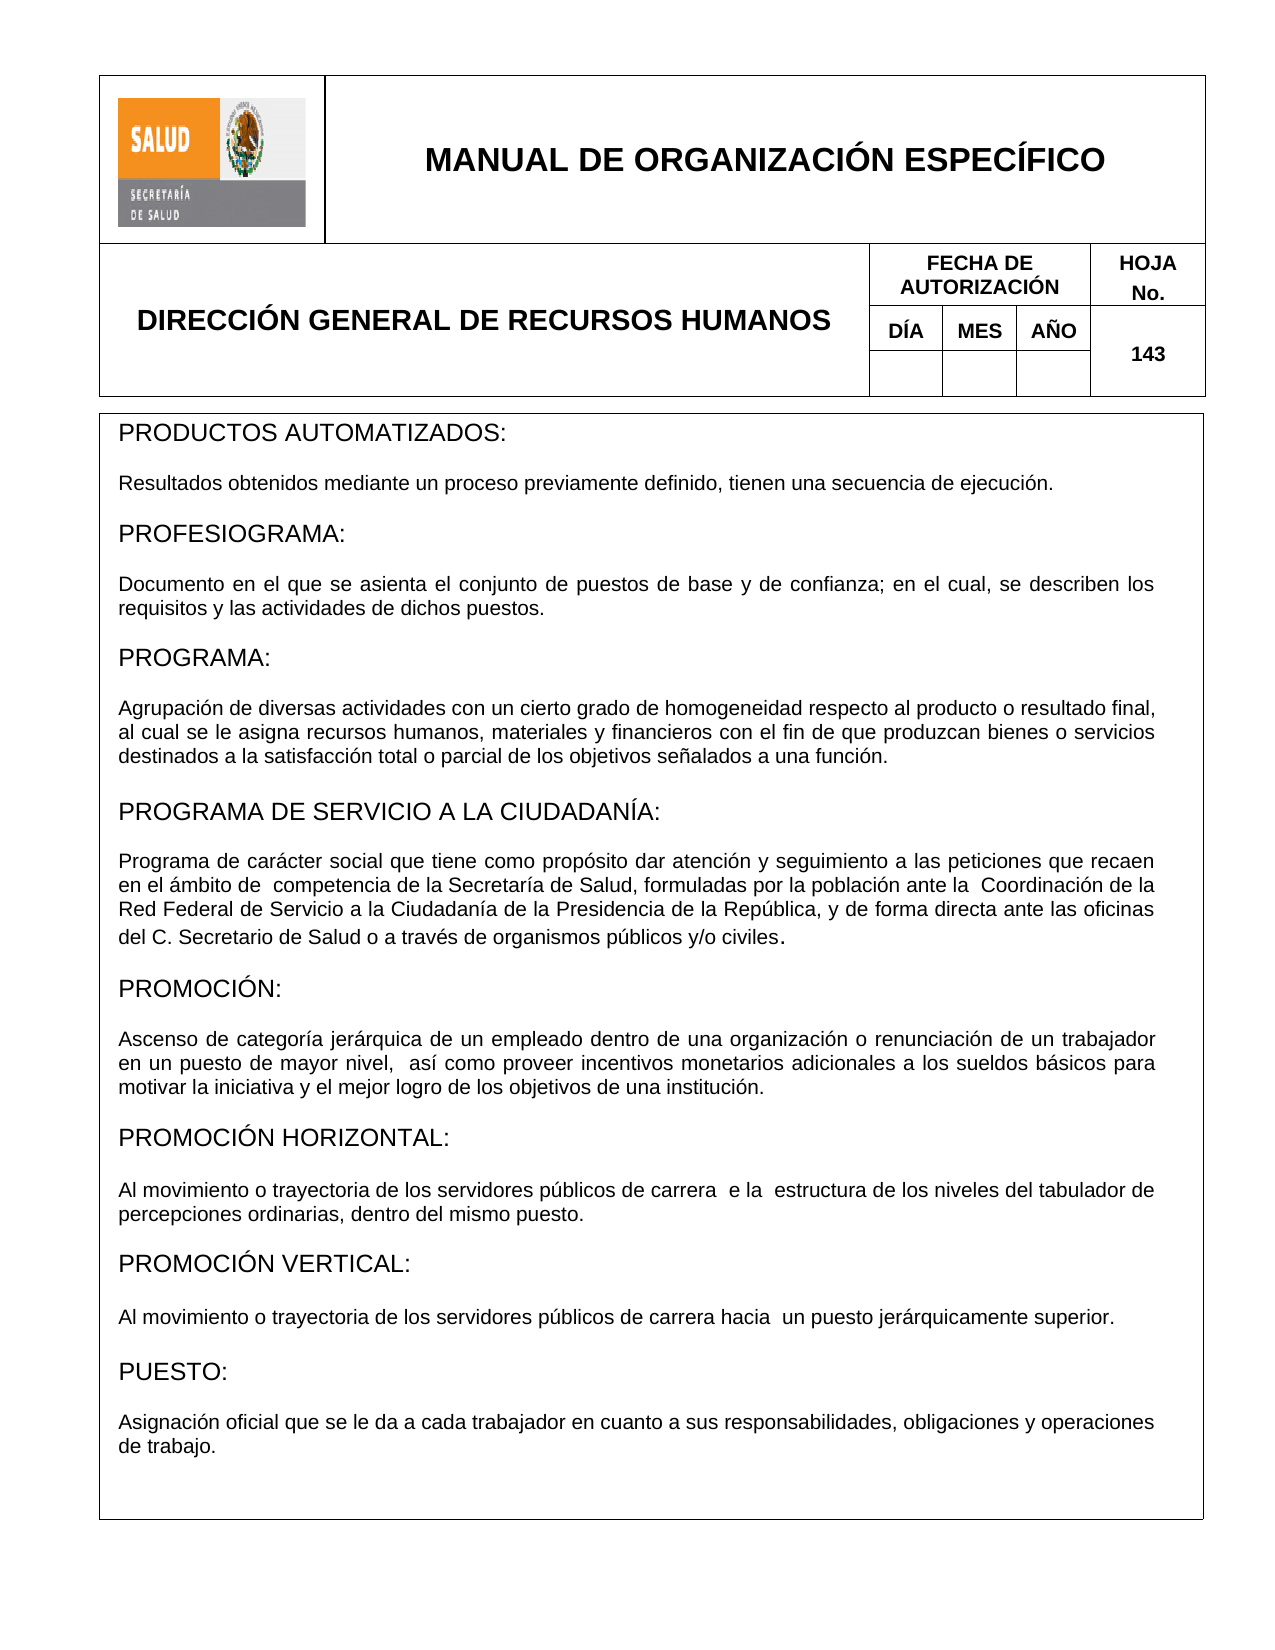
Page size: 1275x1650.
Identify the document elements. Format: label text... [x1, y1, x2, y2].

text Documento en el que se asienta el conjunto de puestos de base y de confianza; en el cual, se describen los requisitos y las actividades de dichos puestos. [118, 571, 1157, 619]
text Al movimiento o trayectoria de los servidores públicos de carrera hacia un puesto jerárquicamente superior. [118, 1304, 1157, 1328]
text Asignación oficial que se le da a cada trabajador en cuanto a sus responsabilidades, obligaciones y operaciones de trabajo. [118, 1410, 1157, 1458]
text Ascenso de categoría jerárquica de un empleado dentro de una organización o renunciación de un trabajador en un puesto de mayor nivel, así como proveer incentivos monetarios adicionales a los sueldos básicos para motivar la iniciativa y el mejor logro de los objetivos de una institución. [118, 1027, 1157, 1098]
text PRODUCTOS AUTOMATIZADOS: [118, 418, 1157, 447]
text Agrupación de diversas actividades con un cierto grado de homogeneidad respecto al producto o resultado final, al cual se le asigna recursos humanos, materiales y financieros con el fin de que produzcan bienes o servicios destinados a la satisfacción total o parcial de los objetivos señalados a una función. [118, 696, 1157, 768]
text PROGRAMA DE SERVICIO A LA CIUDADANÍA: [118, 797, 1157, 825]
text Resultados obtenidos mediante un proceso previamente definido, tienen una secuencia de ejecución. [118, 471, 1157, 495]
text Al movimiento o trayectoria de los servidores públicos de carrera e la estructura de los niveles del tabulador de percepciones ordinarias, dentro del mismo puesto. [118, 1178, 1157, 1226]
text PROMOCIÓN: [118, 974, 1157, 1003]
text PROGRAMA: [118, 643, 1157, 672]
text PUESTO: [118, 1357, 1157, 1386]
text PROFESIOGRAMA: [118, 519, 1157, 547]
text PROMOCIÓN HORIZONTAL: [118, 1122, 1157, 1151]
picture [118, 98, 306, 227]
text Programa de carácter social que tiene como propósito dar atención y seguimiento a las peticiones que recaen en el ámbito de competencia de la Secretaría de Salud, formuladas por la población ante la Coordinación de la Red Federal de Servicio a la Ciudadanía de la Presidencia de la República, y de forma directa ante las oficinas del C. Secretario de Salud o a través de organismos públicos y/o civiles. [118, 849, 1157, 950]
text PROMOCIÓN VERTICAL: [118, 1249, 1157, 1278]
